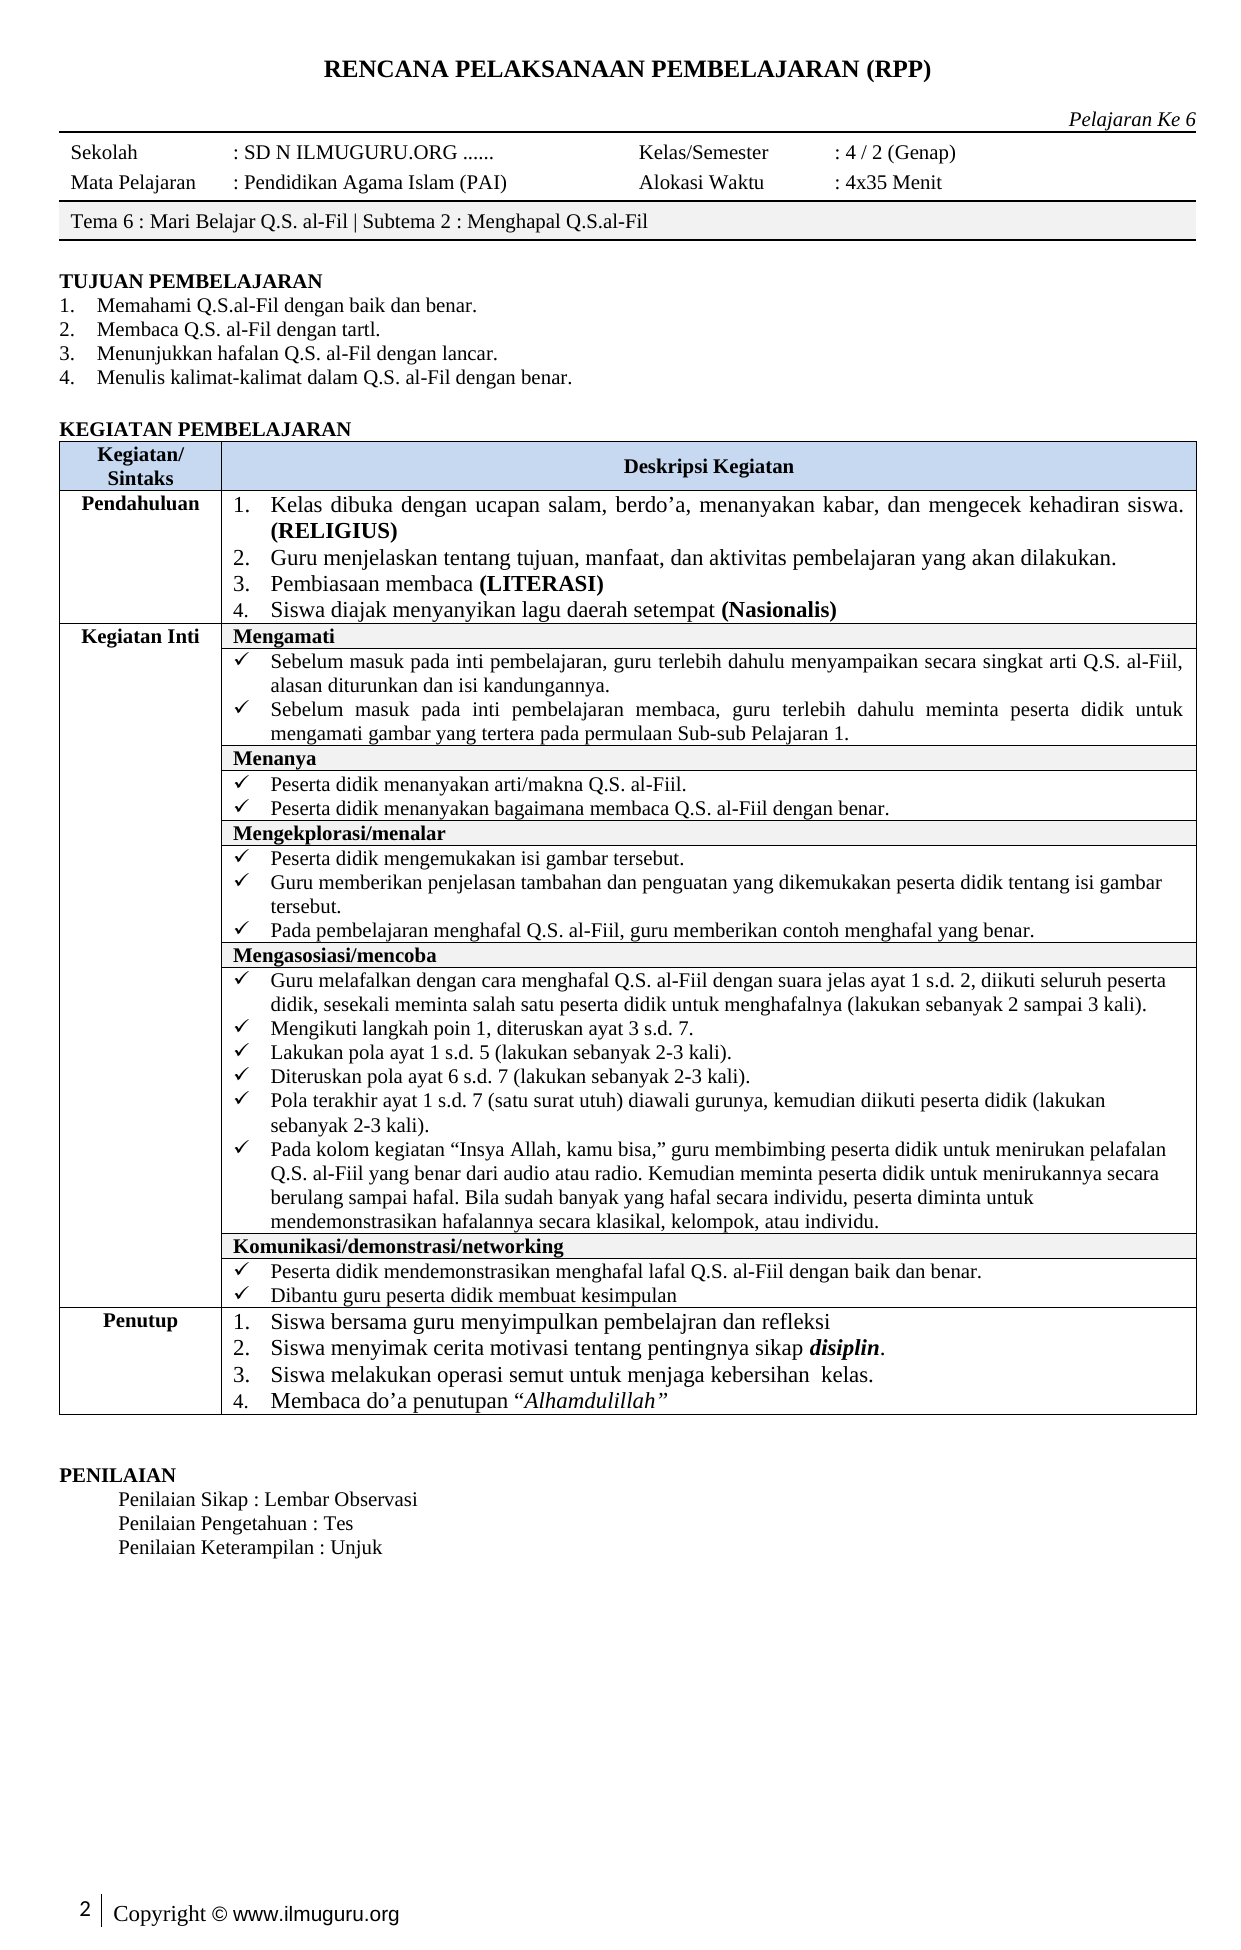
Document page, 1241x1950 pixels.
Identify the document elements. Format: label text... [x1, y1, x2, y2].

table_cell Komunikasi/demonstrasi/networking [222, 1234, 1196, 1258]
text KEGIATAN PEMBELAJARAN [59, 417, 1196, 441]
table_cell Pendahuluan [60, 491, 221, 623]
table_cell Peserta didik menanyakan arti/makna Q.S. al-Fiil. Peserta didik menanyakan bagaimana membaca Q.S. al-Fiil dengan benar. [222, 771, 1196, 819]
table_header Kegiatan/ Sintaks [60, 442, 221, 490]
table_header Deskripsi Kegiatan [222, 442, 1196, 490]
text Penilaian Sikap : Lembar Observasi [118, 1487, 1196, 1511]
table_cell Sebelum masuk pada inti pembelajaran, guru terlebih dahulu menyampaikan secara singkat arti Q.S. al-Fiil, alasan diturunkan dan isi kandungannya. Sebelum masuk pada inti pembelajaran membaca, guru terlebih dahulu meminta peserta didik untuk mengamati gambar yang tertera pada permulaan Sub-sub Pelajaran 1. [222, 649, 1196, 745]
text RENCANA PELAKSANAAN PEMBELAJARAN (RPP) [59, 54, 1196, 83]
text Penilaian Pengetahuan : Tes [118, 1511, 1196, 1535]
table_cell Mengekplorasi/menalar [222, 821, 1196, 845]
table_header Kelas/Semester : 4 / 2 (Genap) Alokasi Waktu : 4x35 Menit [628, 133, 1196, 200]
text TUJUAN PEMBELAJARAN [59, 268, 1196, 293]
list Membaca Q.S. al-Fil dengan tartl. [59, 317, 1196, 341]
list Pelajaran Ke 6 [104, 107, 1196, 131]
table_cell Mengamati [222, 624, 1196, 648]
table_cell Peserta didik mendemonstrasikan menghafal lafal Q.S. al-Fiil dengan baik dan benar. Dibantu guru peserta didik membuat kesimpulan [222, 1259, 1196, 1307]
text PENILAIAN [59, 1463, 1196, 1487]
table_cell Kelas dibuka dengan ucapan salam, berdo’a, menanyakan kabar, dan mengecek kehadiran siswa. (RELIGIUS) Guru menjelaskan tentang tujuan, manfaat, dan aktivitas pembelajaran yang akan dilakukan. Pembiasaan membaca (LITERASI) Siswa diajak menyanyikan lagu daerah setempat (Nasionalis) [222, 491, 1196, 623]
table_cell Kegiatan Inti [60, 624, 221, 1307]
table_cell Mengasosiasi/mencoba [222, 943, 1196, 967]
table_cell Tema 6 : Mari Belajar Q.S. al-Fil | Subtema 2 : Menghapal Q.S.al-Fil [59, 202, 1196, 239]
table_cell Peserta didik mengemukakan isi gambar tersebut. Guru memberikan penjelasan tambahan dan penguatan yang dikemukakan peserta didik tentang isi gambar tersebut. Pada pembelajaran menghafal Q.S. al-Fiil, guru memberikan contoh menghafal yang benar. [222, 846, 1196, 942]
list Memahami Q.S.al-Fil dengan baik dan benar. [59, 293, 1196, 317]
list Menulis kalimat-kalimat dalam Q.S. al-Fil dengan benar. [59, 365, 1196, 389]
text Penilaian Keterampilan : Unjuk [118, 1535, 1196, 1559]
table_cell Guru melafalkan dengan cara menghafal Q.S. al-Fiil dengan suara jelas ayat 1 s.d. 2, diikuti seluruh peserta didik, sesekali meminta salah satu peserta didik untuk menghafalnya (lakukan sebanyak 2 sampai 3 kali). Mengikuti langkah poin 1, diteruskan ayat 3 s.d. 7. Lakukan pola ayat 1 s.d. 5 (lakukan sebanyak 2-3 kali). Diteruskan pola ayat 6 s.d. 7 (lakukan sebanyak 2-3 kali). Pola terakhir ayat 1 s.d. 7 (satu surat utuh) diawali gurunya, kemudian diikuti peserta didik (lakukan sebanyak 2-3 kali). Pada kolom kegiatan “Insya Allah, kamu bisa,” guru membimbing peserta didik untuk menirukan pelafalan Q.S. al-Fiil yang benar dari audio atau radio. Kemudian meminta peserta didik untuk menirukannya secara berulang sampai hafal. Bila sudah banyak yang hafal secara individu, peserta diminta untuk mendemonstrasikan hafalannya secara klasikal, kelompok, atau individu. [222, 968, 1196, 1233]
list Menunjukkan hafalan Q.S. al-Fil dengan lancar. [59, 341, 1196, 365]
table_cell Penutup [60, 1308, 221, 1413]
table_cell Menanya [222, 746, 1196, 770]
table_cell Siswa bersama guru menyimpulkan pembelajran dan refleksi Siswa menyimak cerita motivasi tentang pentingnya sikap disiplin. Siswa melakukan operasi semut untuk menjaga kebersihan kelas. Membaca do’a penutupan “Alhamdulillah” [222, 1308, 1196, 1413]
table_header Sekolah : SD N ILMUGURU.ORG ...... Mata Pelajaran : Pendidikan Agama Islam (PAI) [59, 133, 627, 200]
